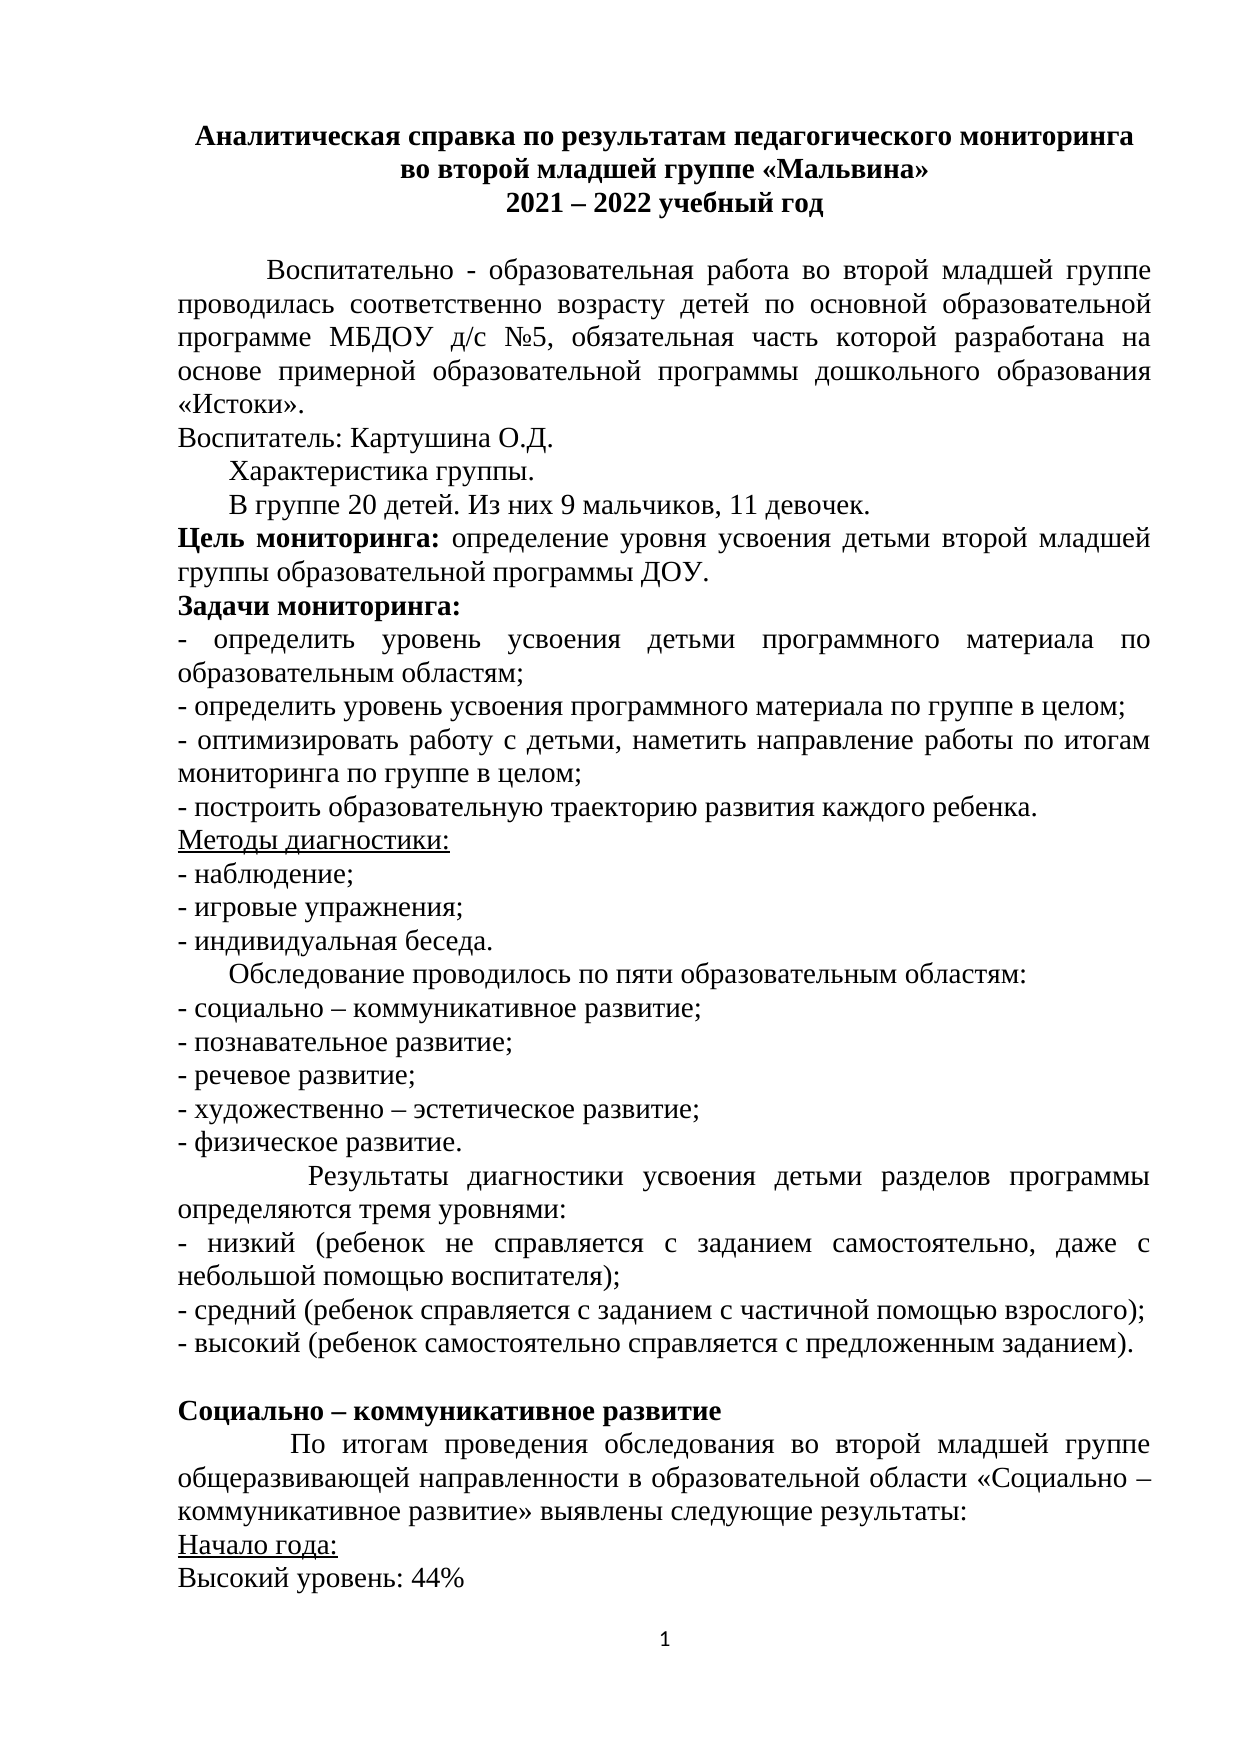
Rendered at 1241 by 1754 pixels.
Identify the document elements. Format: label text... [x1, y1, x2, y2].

text - высокий (ребенок самостоятельно справляется с предложенным заданием). [177, 1326, 1152, 1359]
text - низкий (ребенок не справляется с заданием самостоятельно, даже с небольшой помощью воспитателя); [177, 1225, 1152, 1292]
text - построить образовательную траекторию развития каждого ребенка. [177, 789, 1152, 822]
text - наблюдение; [177, 856, 1152, 889]
text Социально – коммуникативное развитие [177, 1393, 1152, 1426]
text Обследование проводилось по пяти образовательным областям: [177, 957, 1152, 990]
text - речевое развитие; [177, 1057, 1152, 1091]
text - индивидуальная беседа. [177, 923, 1152, 957]
text Начало года: [177, 1527, 1152, 1560]
text Методы диагностики: [177, 822, 1152, 856]
text - определить уровень усвоения детьми программного материала по образовательным областям; [177, 621, 1152, 688]
text Аналитическая справка по результатам педагогического мониторинга во второй младшей группе «Мальвина» [177, 118, 1152, 185]
text Результаты диагностики усвоения детьми разделов программы определяются тремя уровнями: [177, 1158, 1152, 1225]
text В группе 20 детей. Из них 9 мальчиков, 11 девочек. [177, 487, 1152, 521]
text - художественно – эстетическое развитие; [177, 1091, 1152, 1124]
text - физическое развитие. [177, 1124, 1152, 1158]
text Характеристика группы. [177, 453, 1152, 487]
text - игровые упражнения; [177, 889, 1152, 923]
text - познавательное развитие; [177, 1024, 1152, 1057]
text - определить уровень усвоения программного материала по группе в целом; [177, 688, 1152, 722]
text 2021 – 2022 учебный год [177, 185, 1152, 219]
text Задачи мониторинга: [177, 588, 1152, 621]
text Воспитатель: Картушина О.Д. [177, 420, 1152, 453]
text По итогам проведения обследования во второй младшей группе общеразвивающей направленности в образовательной области «Социально – коммуникативное развитие» выявлены следующие результаты: [177, 1426, 1152, 1527]
text Высокий уровень: 44% [177, 1560, 1152, 1594]
text Цель мониторинга: определение уровня усвоения детьми второй младшей группы образовательной программы ДОУ. [177, 521, 1152, 588]
text - оптимизировать работу с детьми, наметить направление работы по итогам мониторинга по группе в целом; [177, 722, 1152, 789]
text Воспитательно - образовательная работа во второй младшей группе проводилась соответственно возрасту детей по основной образовательной программе МБДОУ д/с №5, обязательная часть которой разработана на основе примерной образовательной программы дошкольного образования «Истоки». [177, 252, 1152, 420]
text - средний (ребенок справляется с заданием с частичной помощью взрослого); [177, 1292, 1152, 1326]
text - социально – коммуникативное развитие; [177, 990, 1152, 1024]
